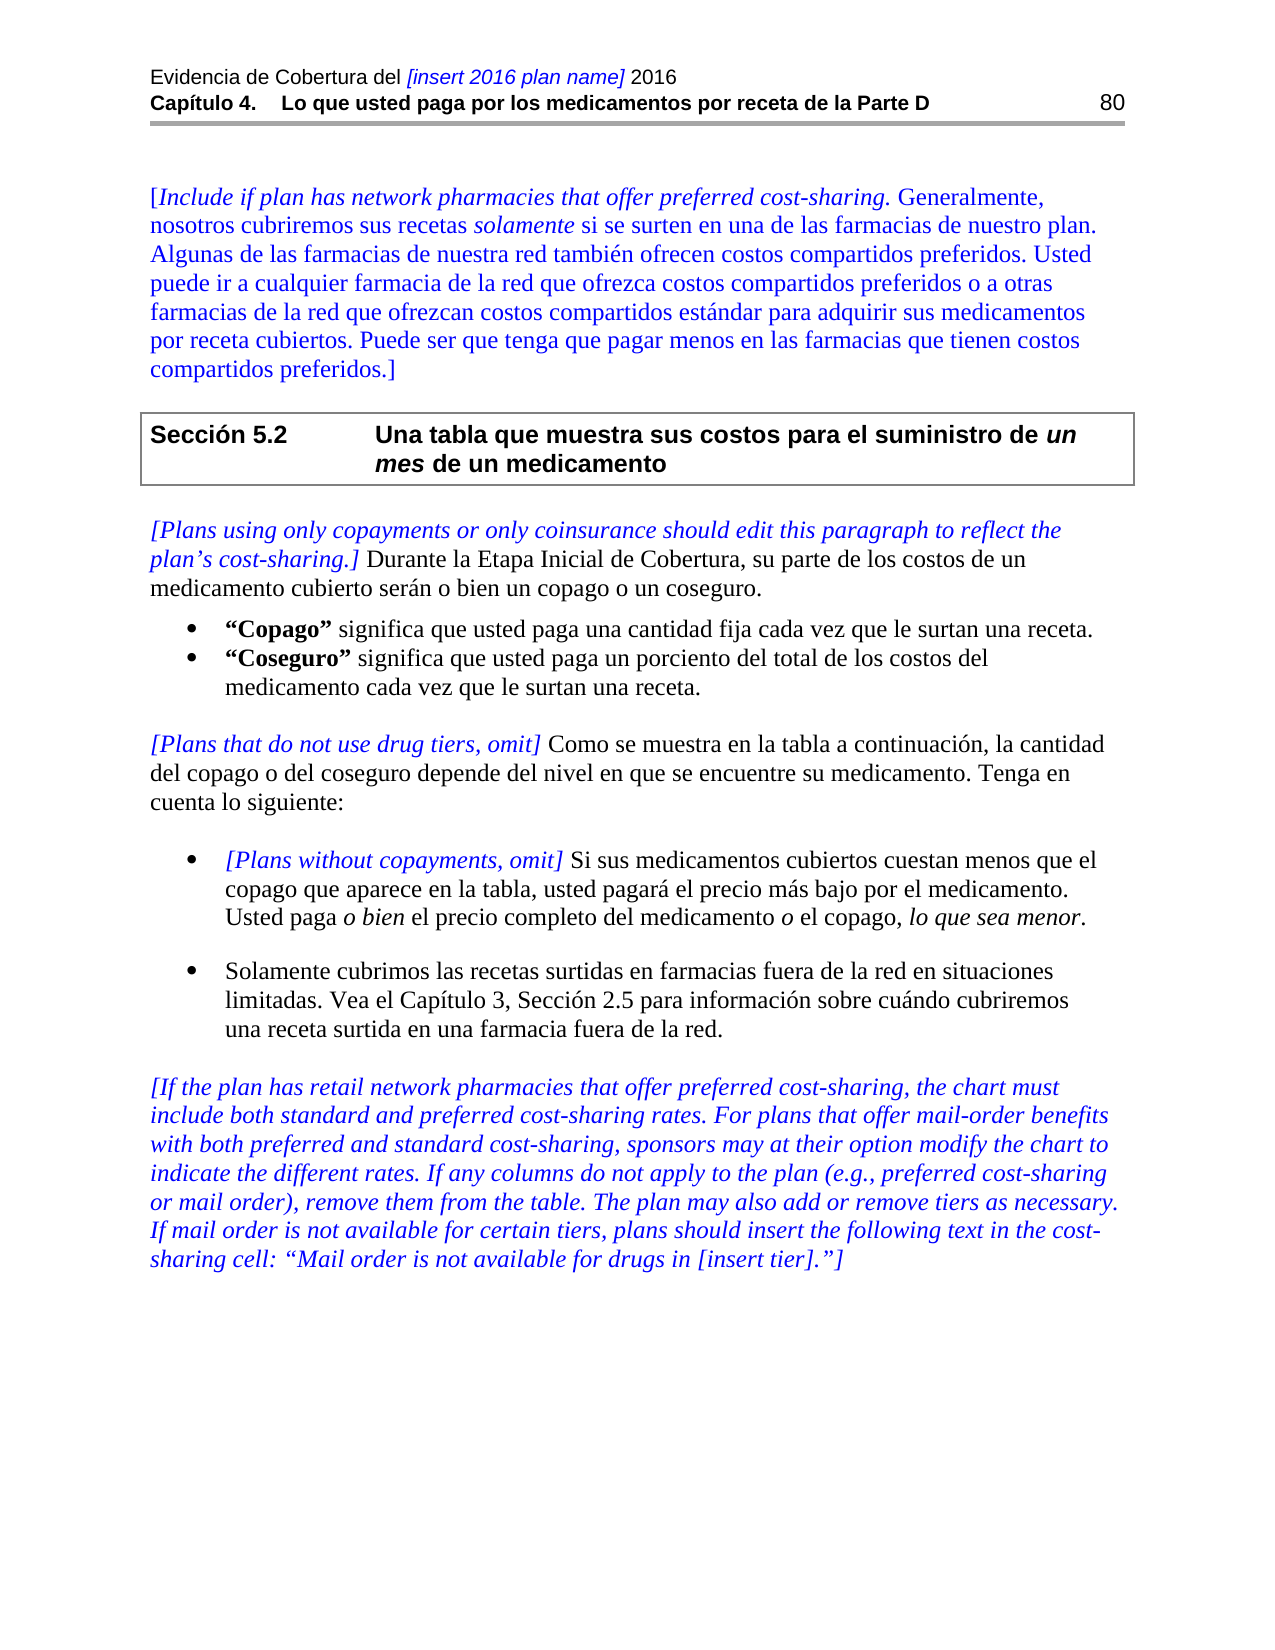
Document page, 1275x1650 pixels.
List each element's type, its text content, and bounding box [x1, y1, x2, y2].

text [Plans that do not use drug tiers, omit] Como se muestra en la tabla a continuación, la cantidad del copago o del coseguro depende del nivel en que se encuentre su medicamento. Tenga en cuenta lo siguiente: [150, 729, 1106, 816]
list [Plans without copayments, omit] Si sus medicamentos cubiertos cuestan menos que el copago que aparece en la tabla, usted pagará el precio más bajo por el medicamento. Usted paga o bien el precio completo del medicamento o el copago, lo que sea menor. [187, 845, 1106, 931]
list Solamente cubrimos las recetas surtidas en farmacias fuera de la red en situaciones limitadas. Vea el Capítulo 3, Sección 2.5 para información sobre cuándo cubriremos una receta surtida en una farmacia fuera de la red. [187, 956, 1106, 1042]
subtitle Sección 5.2 Una tabla que muestra sus costos para el suministro de un mes de un medicamento [142, 414, 1133, 484]
list “Coseguro” significa que usted paga un porciento del total de los costos del medicamento cada vez que le surtan una receta. [187, 643, 1125, 700]
text [If the plan has retail network pharmacies that offer preferred cost-sharing, the chart must include both standard and preferred cost-sharing rates. For plans that offer mail-order benefits with both preferred and standard cost-sharing, sponsors may at their option modify the chart to indicate the different rates. If any columns do not apply to the plan (e.g., preferred cost-sharing or mail order), remove them from the table. The plan may also add or remove tiers as necessary. If mail order is not available for certain tiers, plans should insert the following text in the cost-sharing cell: “Mail order is not available for drugs in [insert tier].”] [150, 1072, 1125, 1273]
list “Copago” significa que usted paga una cantidad fija cada vez que le surtan una receta. [187, 614, 1125, 643]
text [Include if plan has network pharmacies that offer preferred cost-sharing. Generalmente, nosotros cubriremos sus recetas solamente si se surten en una de las farmacias de nuestro plan. Algunas de las farmacias de nuestra red también ofrecen costos compartidos preferidos. Usted puede ir a cualquier farmacia de la red que ofrezca costos compartidos preferidos o a otras farmacias de la red que ofrezcan costos compartidos estándar para adquirir sus medicamentos por receta cubiertos. Puede ser que tenga que pagar menos en las farmacias que tienen costos compartidos preferidos.] [150, 182, 1125, 383]
text [Plans using only copayments or only coinsurance should edit this paragraph to reflect the plan’s cost-sharing.] Durante la Etapa Inicial de Cobertura, su parte de los costos de un medicamento cubierto serán o bien un copago o un coseguro. [150, 515, 1106, 602]
